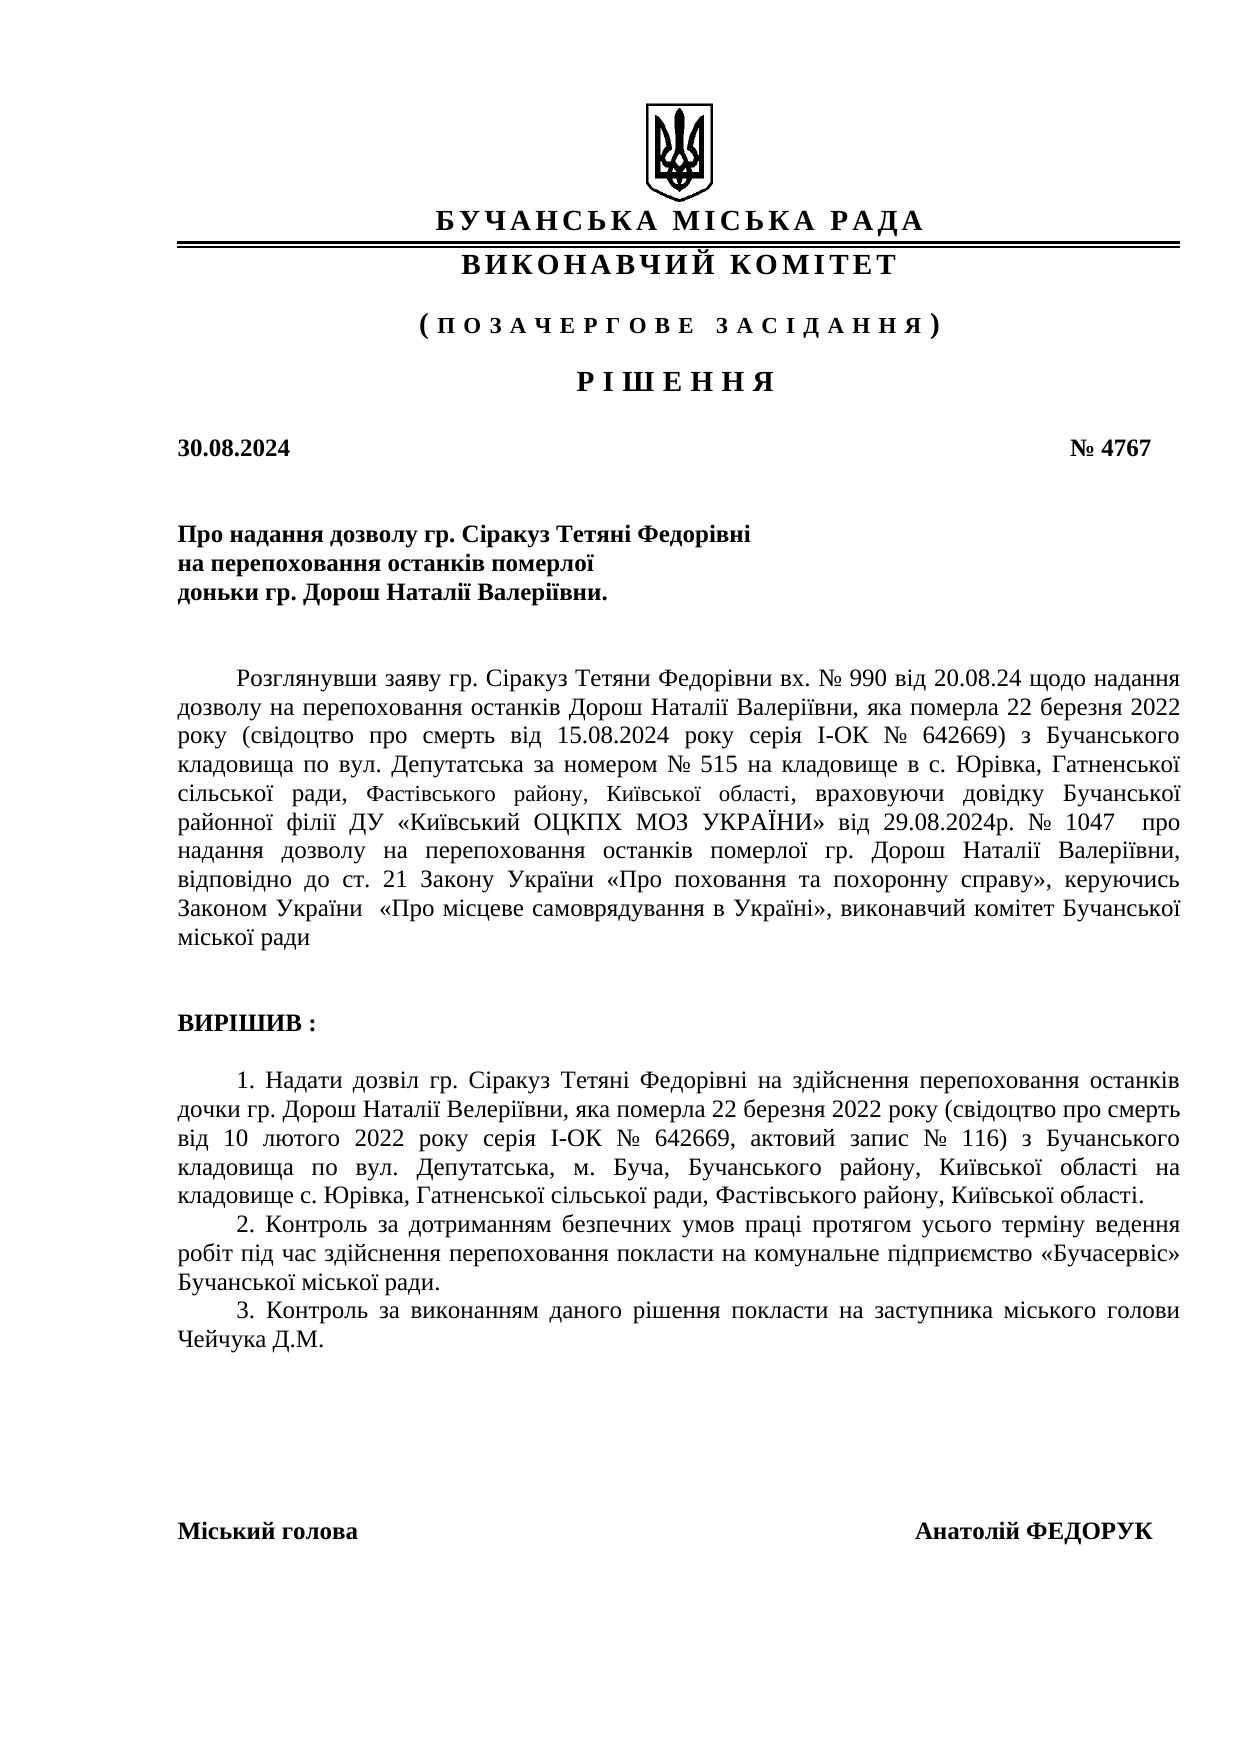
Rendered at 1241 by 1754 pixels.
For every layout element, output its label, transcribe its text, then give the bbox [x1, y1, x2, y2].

text Розглянувши заяву гр. Сіракуз Тетяни Федорівни вх. № 990 від 20.08.24 щодо надання дозволу на перепоховання останків Дорош Наталії Валеріївни, яка померла 22 березня 2022 року (свідоцтво про смерть від 15.08.2024 року серія І-ОК № 642669) з Бучанського кладовища по вул. Депутатська за номером № 515 на кладовище в с. Юрівка, Гатненської сільської ради, Фастівського району, Київської області, враховуючи довідку Бучанської районної філії ДУ «Київський ОЦКПХ МОЗ УКРАЇНИ» від 29.08.2024р. № 1047 про надання дозволу на перепоховання останків померлої гр. Дорош Наталії Валеріївни, відповідно до ст. 21 Закону України «Про поховання та похоронну справу», керуючись Законом України «Про місцеве самоврядування в Україні», виконавчий комітет Бучанської міської ради [177, 663, 1181, 951]
title 3. Контроль за виконанням даного рішення покласти на заступника міського голови Чейчука Д.М. [177, 1296, 1181, 1353]
title Про надання дозволу гр. Сіракуз Тетяні Федорівні [177, 519, 1181, 548]
subtitle РІШЕННЯ [177, 364, 1181, 398]
text 2. Контроль за дотриманням безпечних умов праці протягом усього терміну ведення робіт під час здійснення перепоховання покласти на комунальне підприємство «Бучасервіс» Бучанської міської ради. [177, 1209, 1181, 1296]
text 1. Надати дозвіл гр. Сіракуз Тетяні Федорівні на здійснення перепоховання останків дочки гр. Дорош Наталії Велеріївни, яка померла 22 березня 2022 року (свідоцтво про смерть від 10 лютого 2022 року серія І-ОК № 642669, актовий запис № 116) з Бучанського кладовища по вул. Депутатська, м. Буча, Бучанського району, Київської області на кладовище с. Юрівка, Гатненської сільської ради, Фастівського району, Київської області. [177, 1066, 1181, 1209]
title доньки гр. Дорош Наталії Валеріївни. [177, 577, 1181, 606]
table_header ВИКОНАВЧИЙ КОМІТЕТ [177, 248, 1180, 281]
text БУЧАНСЬКА МІСЬКА РАДА [177, 203, 1181, 236]
picture [644, 102, 715, 203]
text 30.08.2024 № 4767 [177, 433, 1181, 462]
title на перепоховання останків померлої [177, 548, 1181, 577]
text Міський голова Анатолій ФЕДОРУК [177, 1516, 1181, 1545]
subtitle (ПОЗАЧЕРГОВЕ ЗАСІДАННЯ) [177, 306, 1181, 339]
title ВИРІШИВ : [177, 1008, 1181, 1037]
